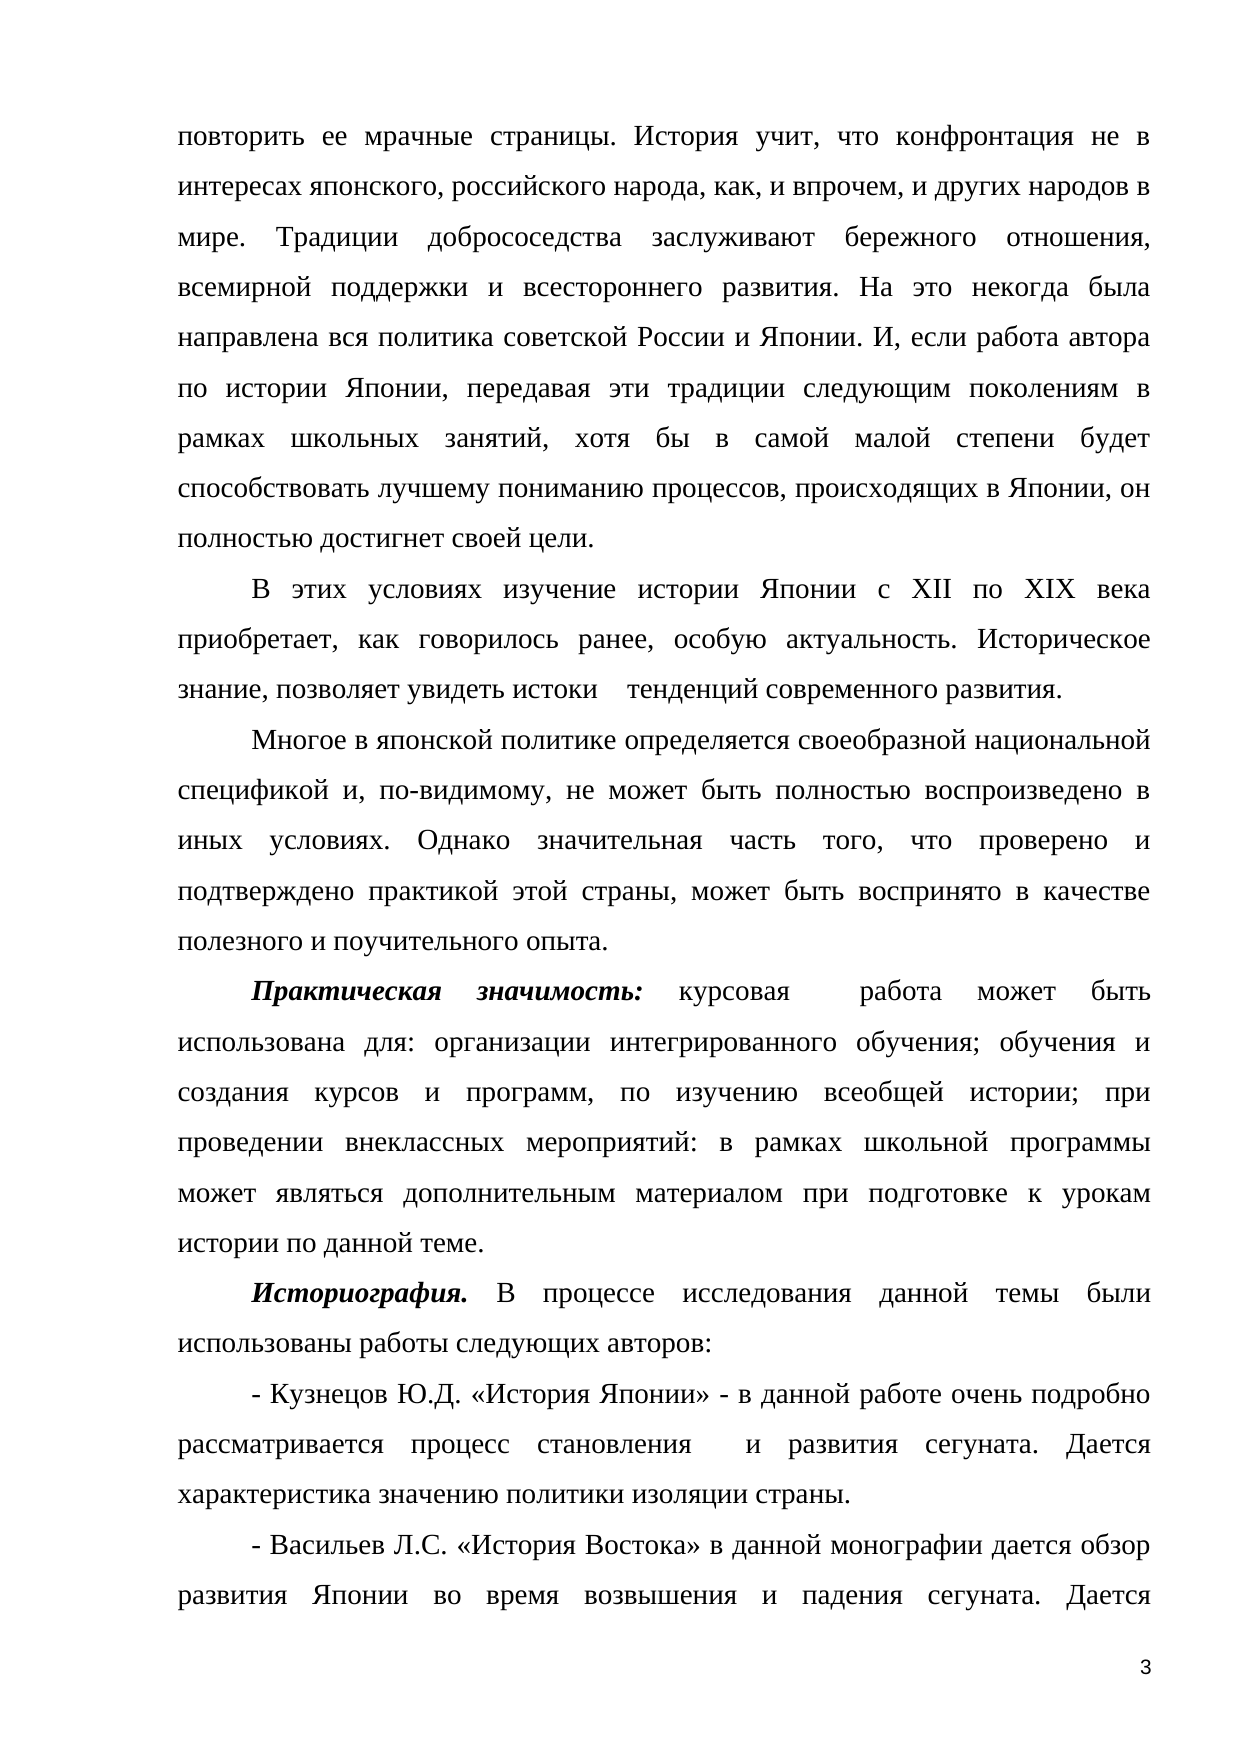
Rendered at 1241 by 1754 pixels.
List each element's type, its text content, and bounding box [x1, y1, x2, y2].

text В этих условиях изучение истории Японии с XII по XIX века приобретает, как говорилось ранее, особую актуальность. Историческое знание, позволяет увидеть истоки тенденций современного развития. [177, 571, 1152, 705]
text Историография. В процессе исследования данной темы были использованы работы следующих авторов: [177, 1275, 1152, 1359]
text Многое в японской политике определяется своеобразной национальной спецификой и, по-видимому, не может быть полностью воспроизведено в иных условиях. Однако значительная часть того, что проверено и подтверждено практикой этой страны, может быть воспринято в качестве полезного и поучительного опыта. [177, 722, 1152, 957]
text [177, 1527, 1152, 1611]
text Практическая значимость: курсовая работа может быть использована для: организации интегрированного обучения; обучения и создания курсов и программ, по изучению всеобщей истории; при проведении внеклассных мероприятий: в рамках школьной программы может являться дополнительным материалом при подготовке к урокам истории по данной теме. [177, 973, 1152, 1258]
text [177, 118, 1152, 554]
text - Кузнецов Ю.Д. «История Японии» - в данной работе очень подробно рассматривается процесс становления и развития сегуната. Дается характеристика значению политики изоляции страны. [177, 1376, 1152, 1510]
